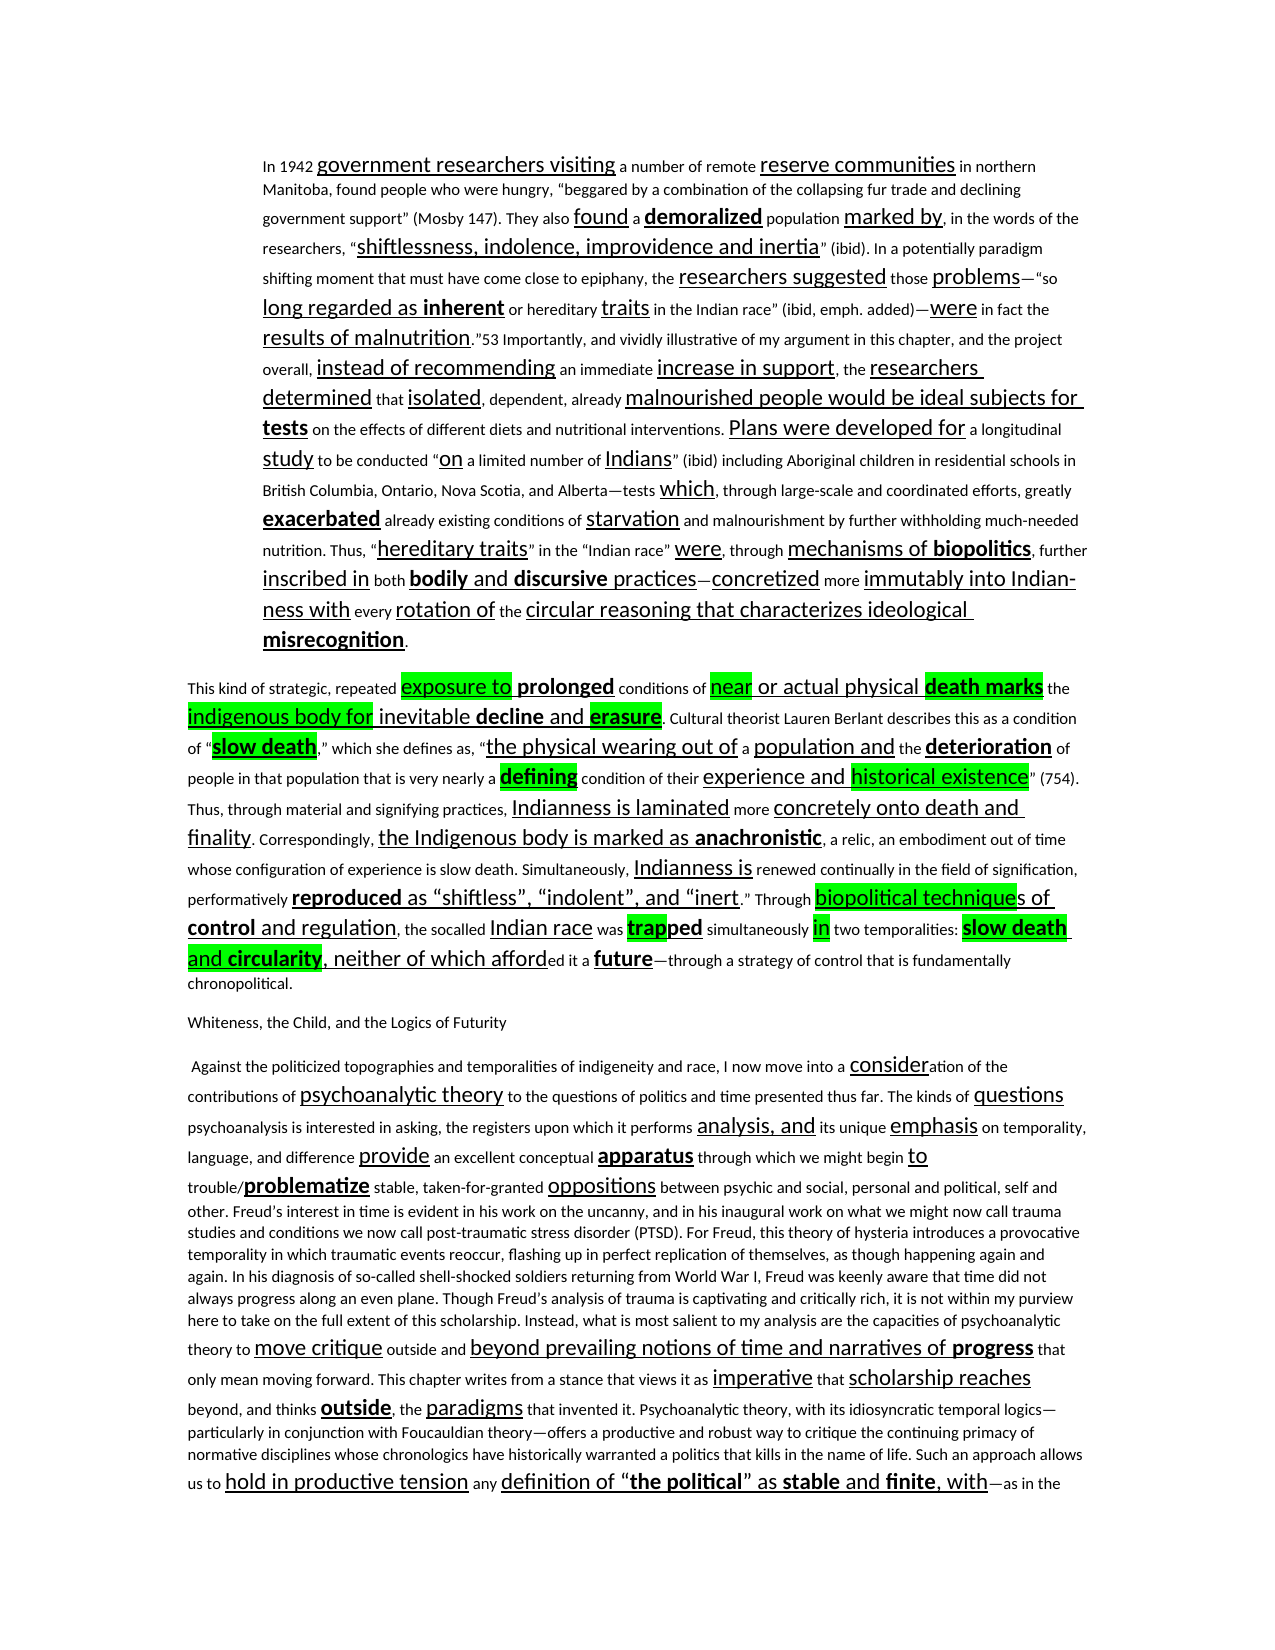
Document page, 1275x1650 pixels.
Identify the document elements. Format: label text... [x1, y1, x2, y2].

text Whiteness, the Child, and the Logics of Futurity [187, 1012, 1087, 1032]
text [187, 1050, 1087, 1495]
text In 1942 government researchers visiting a number of remote reserve communities in northern Manitoba, found people who were hungry, “beggared by a combination of the collapsing fur trade and declining government support” (Mosby 147). They also found a demoralized population marked by, in the words of the researchers, “shiftlessness, indolence, improvidence and inertia” (ibid). In a potentially paradigm shifting moment that must have come close to epiphany, the researchers suggested those problems—“so long regarded as inherent or hereditary traits in the Indian race” (ibid, emph. added)—were in fact the results of malnutrition.”53 Importantly, and vividly illustrative of my argument in this chapter, and the project overall, instead of recommending an immediate increase in support, the researchers determined that isolated, dependent, already malnourished people would be ideal subjects for tests on the effects of different diets and nutritional interventions. Plans were developed for a longitudinal study to be conducted “on a limited number of Indians” (ibid) including Aboriginal children in residential schools in British Columbia, Ontario, Nova Scotia, and Alberta—tests which, through large-scale and coordinated efforts, greatly exacerbated already existing conditions of starvation and malnourishment by further withholding much-needed nutrition. Thus, “hereditary traits” in the “Indian race” were, through mechanisms of biopolitics, further inscribed in both bodily and discursive practices—concretized more immutably into Indian-ness with every rotation of the circular reasoning that characterizes ideological misrecognition. [262, 150, 1087, 653]
text This kind of strategic, repeated exposure to prolonged conditions of near or actual physical death marks the indigenous body for inevitable decline and erasure. Cultural theorist Lauren Berlant describes this as a condition of “slow death,” which she defines as, “the physical wearing out of a population and the deterioration of people in that population that is very nearly a defining condition of their experience and historical existence” (754). Thus, through material and signifying practices, Indianness is laminated more concretely onto death and finality. Correspondingly, the Indigenous body is marked as anachronistic, a relic, an embodiment out of time whose configuration of experience is slow death. Simultaneously, Indianness is renewed continually in the field of signification, performatively reproduced as “shiftless”, “indolent”, and “inert.” Through biopolitical techniques of control and regulation, the socalled Indian race was trapped simultaneously in two temporalities: slow death and circularity, neither of which afforded it a future—through a strategy of control that is fundamentally chronopolitical. [187, 672, 1087, 994]
